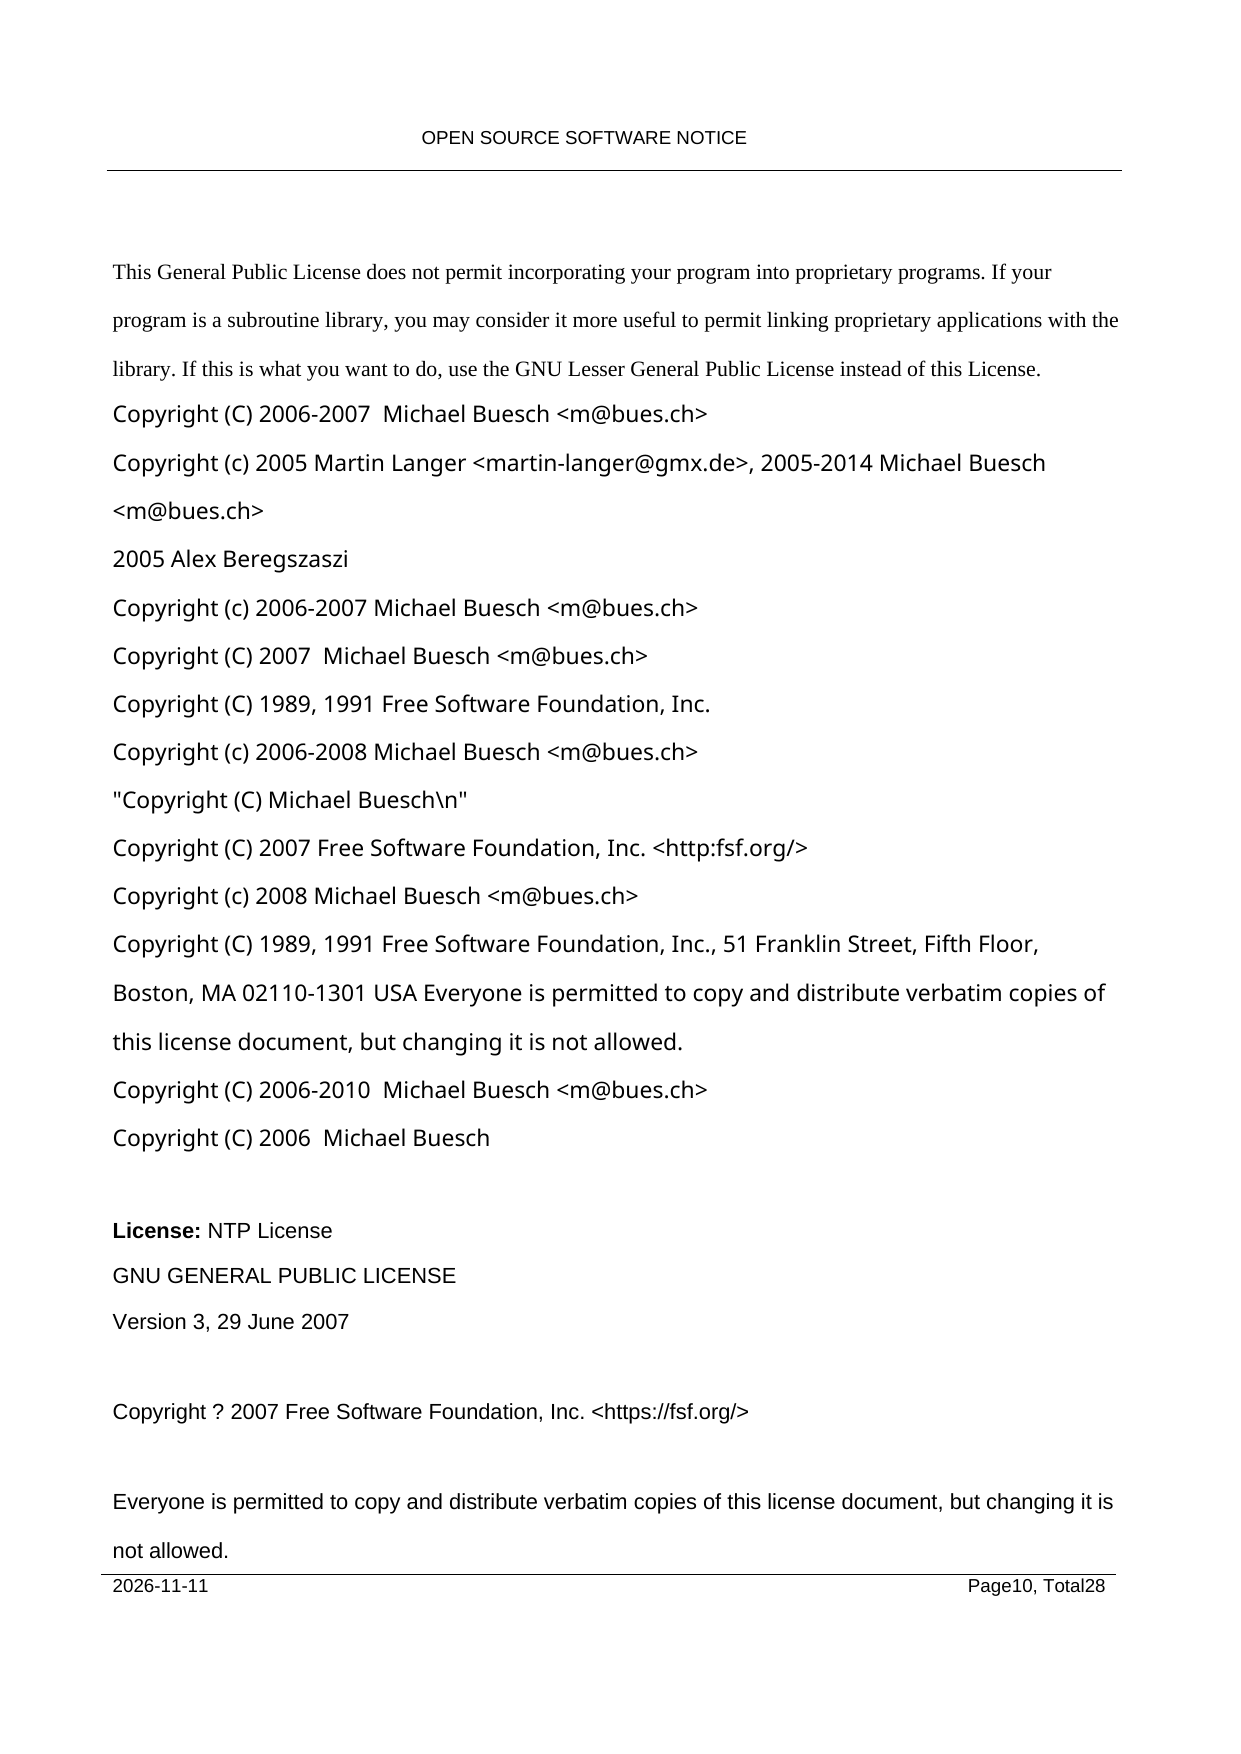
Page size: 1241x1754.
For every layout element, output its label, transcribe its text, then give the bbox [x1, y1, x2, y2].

text Copyright (c) 2005 Martin Langer <martin-langer@gmx.de>, 2005-2014 Michael Buesch <m@bues.ch> [112, 446, 1128, 527]
text Copyright (C) 2007 Free Software Foundation, Inc. <http:fsf.org/> [112, 831, 1128, 864]
text Copyright (C) 2006-2007 Michael Buesch <m@bues.ch> [112, 398, 1128, 430]
text Copyright (C) 2007 Michael Buesch <m@bues.ch> [112, 639, 1128, 671]
text Copyright (C) 2006 Michael Buesch [112, 1121, 1128, 1154]
text Copyright ? 2007 Free Software Foundation, Inc. <https://fsf.org/> [112, 1395, 1128, 1428]
text Version 3, 29 June 2007 [112, 1305, 1128, 1337]
text License: NTP License [112, 1215, 1128, 1247]
text "Copyright (C) Michael Buesch\n" [112, 783, 1128, 816]
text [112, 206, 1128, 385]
text 2005 Alex Beregszaszi [112, 543, 1128, 575]
text Copyright (C) 1989, 1991 Free Software Foundation, Inc., 51 Franklin Street, Fifth Floor, Boston, MA 02110-1301 USA Everyone is permitted to copy and distribute verbatim copies of this license document, but changing it is not allowed. [112, 928, 1128, 1058]
text Copyright (c) 2006-2008 Michael Buesch <m@bues.ch> [112, 735, 1128, 768]
text Copyright (c) 2006-2007 Michael Buesch <m@bues.ch> [112, 591, 1128, 623]
text Copyright (C) 1989, 1991 Free Software Foundation, Inc. [112, 687, 1128, 719]
text Everyone is permitted to copy and distribute verbatim copies of this license document, but changing it is not allowed. [112, 1485, 1128, 1567]
text GNU GENERAL PUBLIC LICENSE [112, 1260, 1128, 1292]
text Copyright (c) 2008 Michael Buesch <m@bues.ch> [112, 879, 1128, 912]
text Copyright (C) 2006-2010 Michael Buesch <m@bues.ch> [112, 1073, 1128, 1106]
